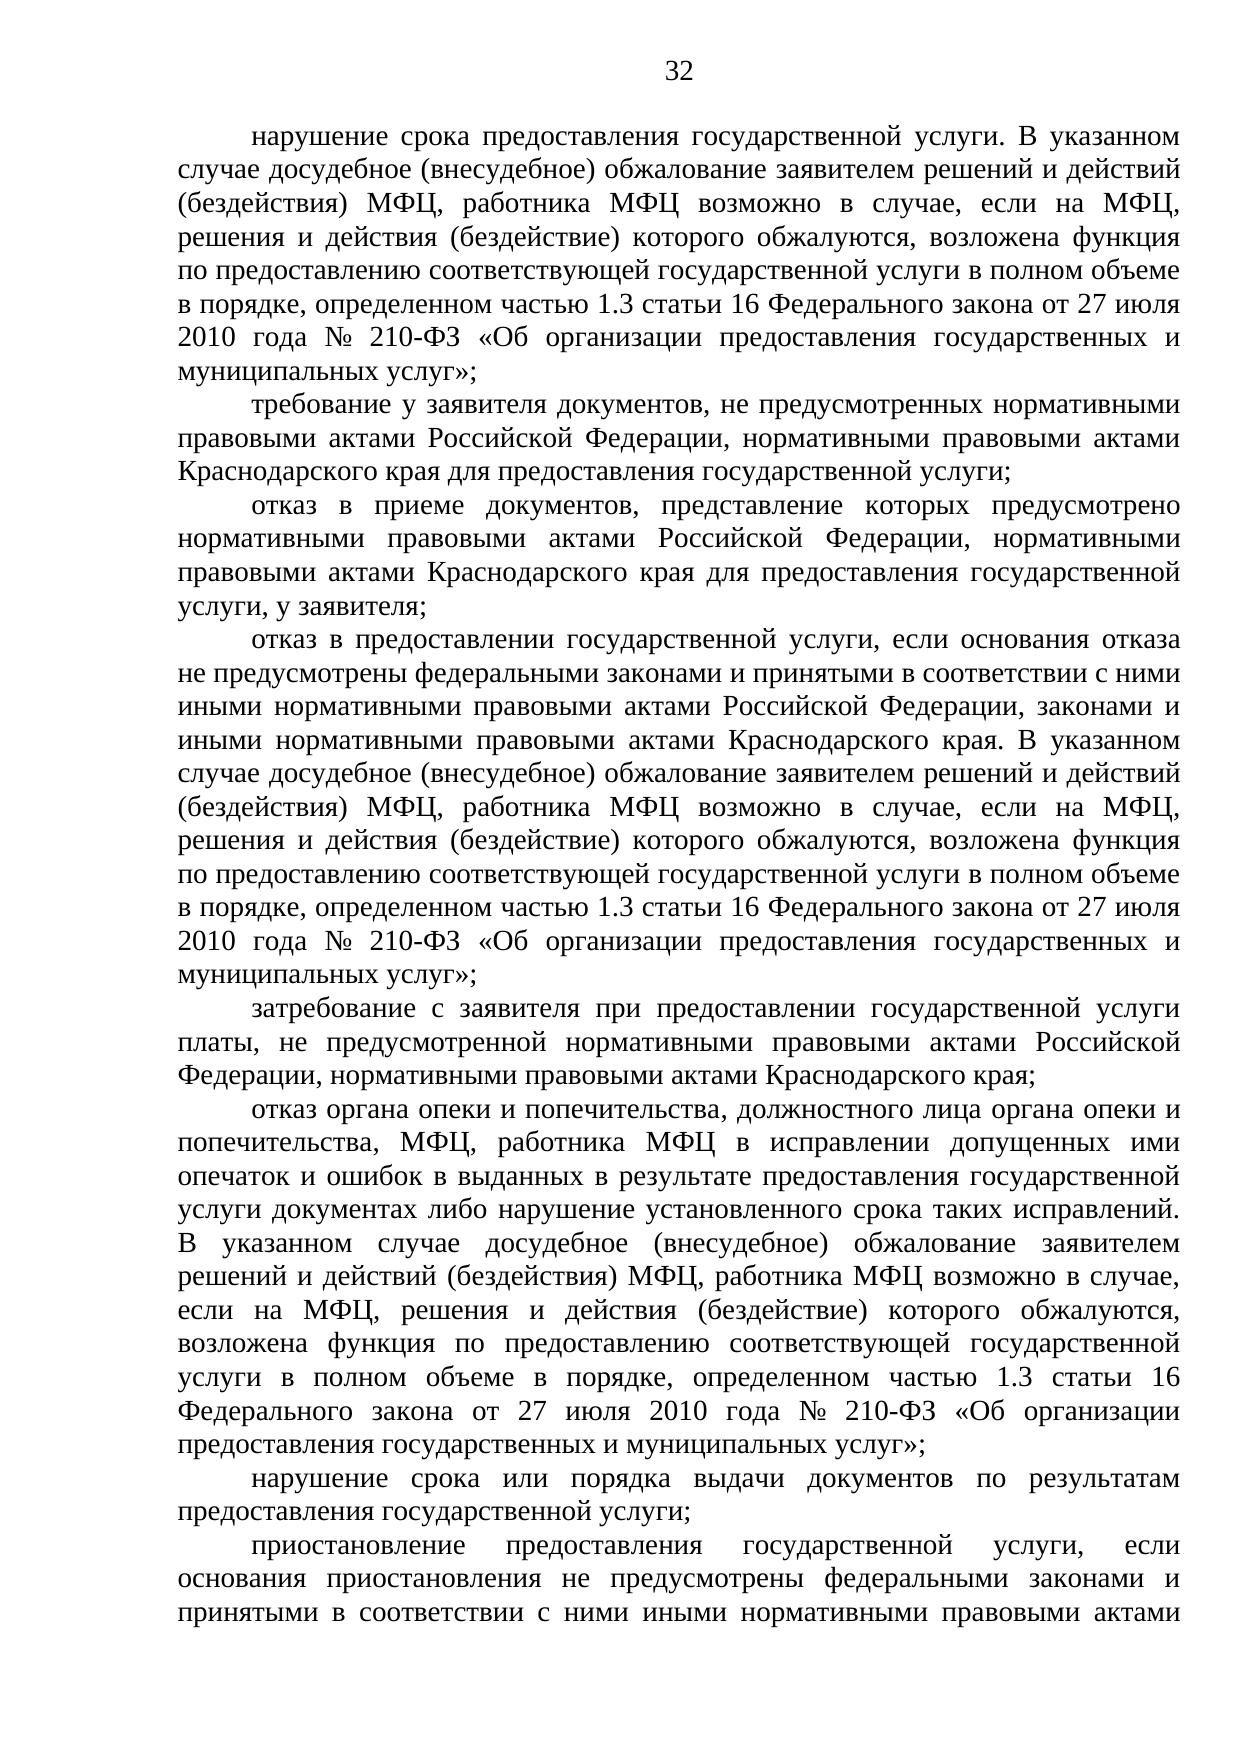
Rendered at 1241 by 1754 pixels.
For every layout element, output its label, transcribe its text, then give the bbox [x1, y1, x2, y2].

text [177, 1527, 1181, 1627]
text отказ в приеме документов, представление которых предусмотрено нормативными правовыми актами Российской Федерации, нормативными правовыми актами Краснодарского края для предоставления государственной услуги, у заявителя; [177, 487, 1181, 621]
text отказ органа опеки и попечительства, должностного лица органа опеки и попечительства, МФЦ, работника МФЦ в исправлении допущенных ими опечаток и ошибок в выданных в результате предоставления государственной услуги документах либо нарушение установленного срока таких исправлений. В указанном случае досудебное (внесудебное) обжалование заявителем решений и действий (бездействия) МФЦ, работника МФЦ возможно в случае, если на МФЦ, решения и действия (бездействие) которого обжалуются, возложена функция по предоставлению соответствующей государственной услуги в полном объеме в порядке, определенном частью 1.3 статьи 16 Федерального закона от 27 июля 2010 года № 210-ФЗ «Об организации предоставления государственных и муниципальных услуг»; [177, 1091, 1181, 1460]
text нарушение срока предоставления государственной услуги. В указанном случае досудебное (внесудебное) обжалование заявителем решений и действий (бездействия) МФЦ, работника МФЦ возможно в случае, если на МФЦ, решения и действия (бездействие) которого обжалуются, возложена функция по предоставлению соответствующей государственной услуги в полном объеме в порядке, определенном частью 1.3 статьи 16 Федерального закона от 27 июля 2010 года № 210-ФЗ «Об организации предоставления государственных и муниципальных услуг»; [177, 118, 1181, 386]
text отказ в предоставлении государственной услуги, если основания отказа не предусмотрены федеральными законами и принятыми в соответствии с ними иными нормативными правовыми актами Российской Федерации, законами и иными нормативными правовыми актами Краснодарского края. В указанном случае досудебное (внесудебное) обжалование заявителем решений и действий (бездействия) МФЦ, работника МФЦ возможно в случае, если на МФЦ, решения и действия (бездействие) которого обжалуются, возложена функция по предоставлению соответствующей государственной услуги в полном объеме в порядке, определенном частью 1.3 статьи 16 Федерального закона от 27 июля 2010 года № 210-ФЗ «Об организации предоставления государственных и муниципальных услуг»; [177, 621, 1181, 990]
text затребование с заявителя при предоставлении государственной услуги платы, не предусмотренной нормативными правовыми актами Российской Федерации, нормативными правовыми актами Краснодарского края; [177, 990, 1181, 1091]
text нарушение срока или порядка выдачи документов по результатам предоставления государственной услуги; [177, 1460, 1181, 1527]
text требование у заявителя документов, не предусмотренных нормативными правовыми актами Российской Федерации, нормативными правовыми актами Краснодарского края для предоставления государственной услуги; [177, 386, 1181, 487]
